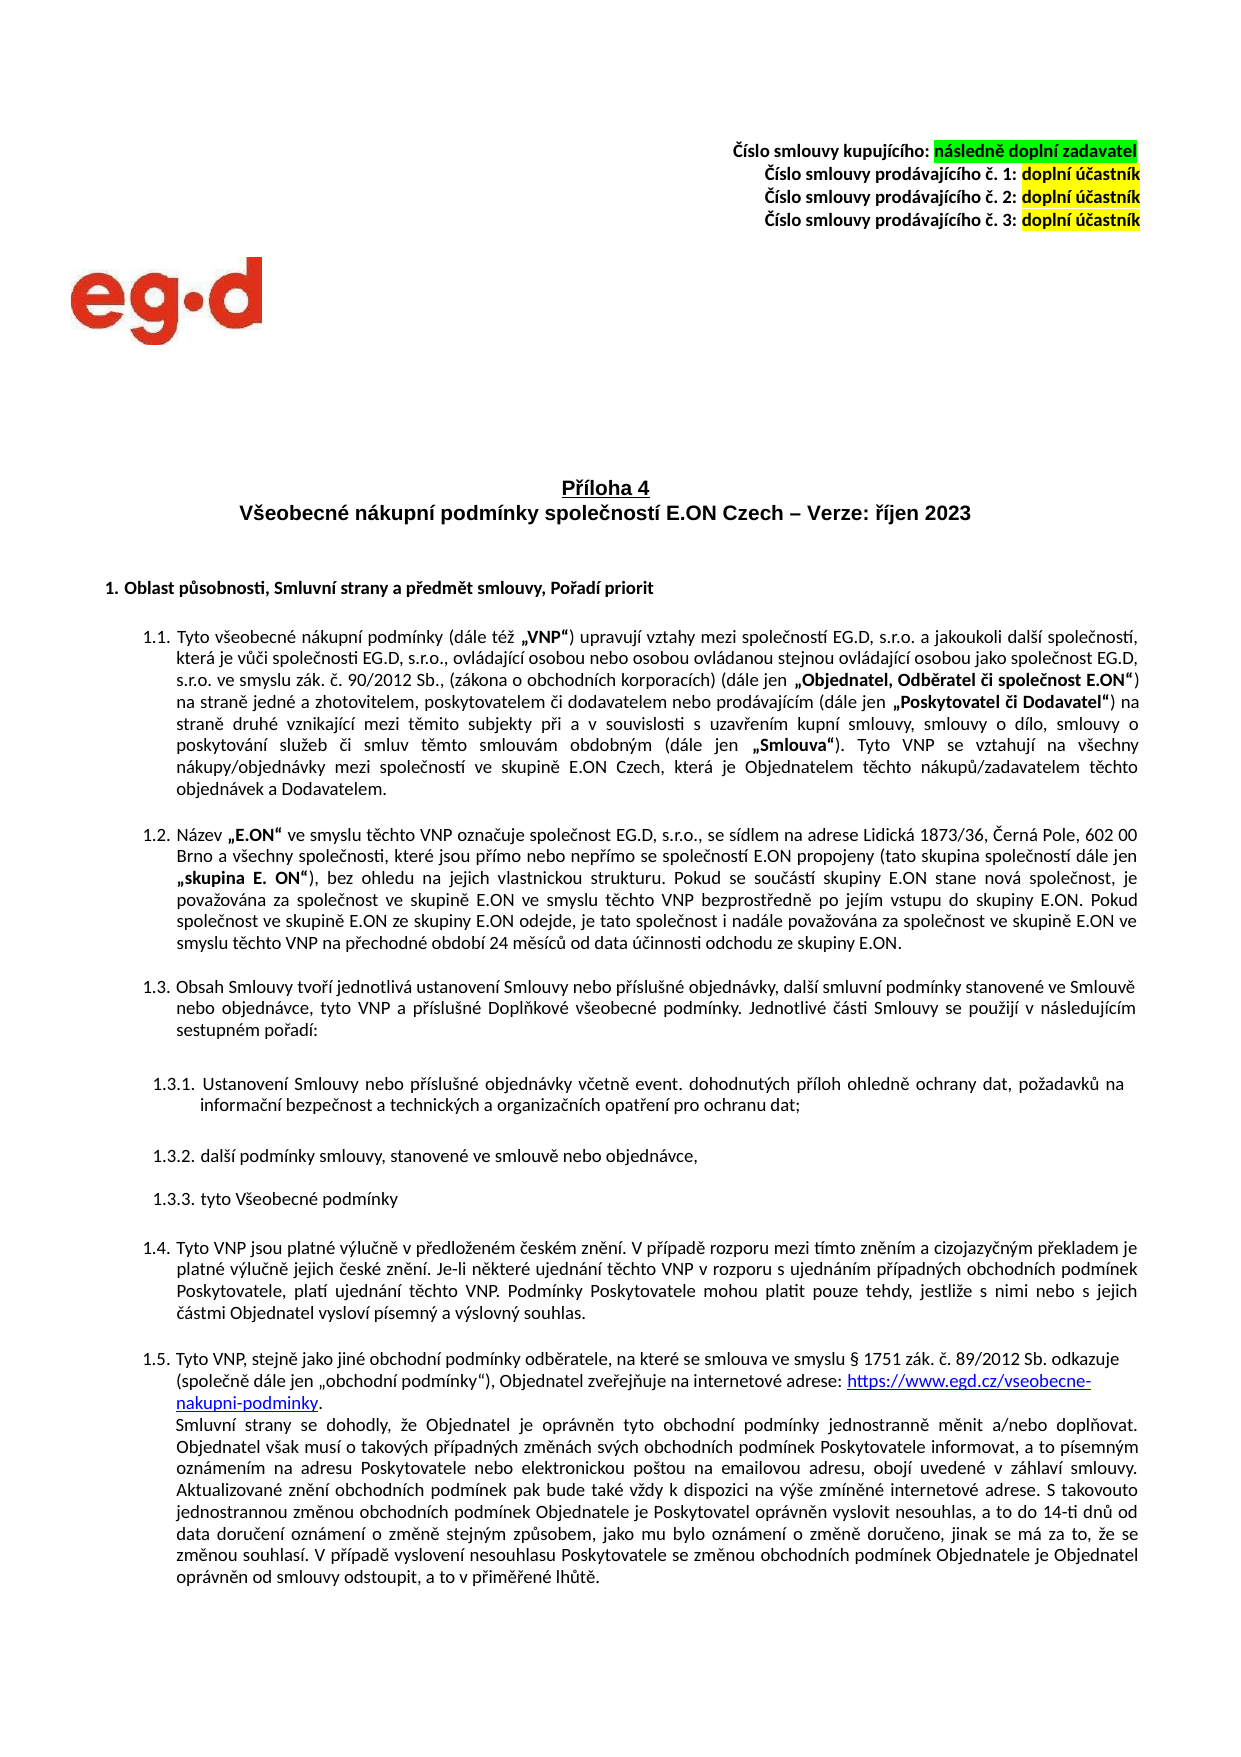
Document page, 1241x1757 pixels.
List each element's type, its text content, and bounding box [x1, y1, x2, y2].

subtitle 1. Oblast působnosti, Smluvní strany a předmět smlouvy, Pořadí priorit [104, 576, 1140, 599]
text Smluvní strany se dohodly, že Objednatel je oprávněn tyto obchodní podmínky jednostranně měnit a/nebo doplňovat. Objednatel však musí o takových případných změnách svých obchodních podmínek Poskytovatele informovat, a to písemným oznámením na adresu Poskytovatele nebo elektronickou poštou na emailovou adresu, obojí uvedené v záhlaví smlouvy. Aktualizované znění obchodních podmínek pak bude také vždy k dispozici na výše zmíněné internetové adrese. S takovouto jednostrannou změnou obchodních podmínek Objednatele je Poskytovatel oprávněn vyslovit nesouhlas, a to do 14-ti dnů od data doručení oznámení o změně stejným způsobem, jako mu bylo oznámení o změně doručeno, jinak se má za to, že se změnou souhlasí. V případě vyslovení nesouhlasu Poskytovatele se změnou obchodních podmínek Objednatele je Objednatel oprávněn od smlouvy odstoupit, a to v přiměřené lhůtě. [175, 1414, 1140, 1588]
text 1.3.3. tyto Všeobecné podmínky [152, 1188, 1125, 1209]
text 1.5. Tyto VNP, stejně jako jiné obchodní podmínky odběratele, na které se smlouva ve smyslu § 1751 zák. č. 89/2012 Sb. odkazuje (společně dále jen „obchodní podmínky“), Objednatel zveřejňuje na internetové adrese: https://www.egd.cz/vseobecne-nakupni-podminky. [142, 1348, 1137, 1414]
text 1.3. Obsah Smlouvy tvoří jednotlivá ustanovení Smlouvy nebo příslušné objednávky, další smluvní podmínky stanovené ve Smlouvě nebo objednávce, tyto VNP a příslušné Doplňkové všeobecné podmínky. Jednotlivé části Smlouvy se použijí v následujícím sestupném pořadí: [142, 976, 1138, 1041]
text 1.4. Tyto VNP jsou platné výlučně v předloženém českém znění. V případě rozporu mezi tímto zněním a cizojazyčným překladem je platné výlučně jejich české znění. Je-li některé ujednání těchto VNP v rozporu s ujednáním případných obchodních podmínek Poskytovatele, platí ujednání těchto VNP. Podmínky Poskytovatele mohou platit pouze tehdy, jestliže s nimi nebo s jejich částmi Objednatel vysloví písemný a výslovný souhlas. [142, 1237, 1139, 1324]
picture [70, 257, 262, 345]
text Číslo smlouvy kupujícího: následně doplní zadavatel [71, 140, 934, 163]
text 1.3.2. další podmínky smlouvy, stanovené ve smlouvě nebo objednávce, [152, 1145, 1125, 1167]
text Všeobecné nákupní podmínky společností E.ON Czech – Verze: říjen 2023 [71, 500, 1140, 524]
text Číslo smlouvy prodávajícího č. 3: doplní účastník [71, 208, 1140, 231]
text Číslo smlouvy prodávajícího č. 1: doplní účastník [71, 163, 1022, 186]
text 1.1. Tyto všeobecné nákupní podmínky (dále též „VNP“) upravují vztahy mezi společností EG.D, s.r.o. a jakoukoli další společností, která je vůči společnosti EG.D, s.r.o., ovládající osobou nebo osobou ovládanou stejnou ovládající osobou jako společnost EG.D, s.r.o. ve smyslu zák. č. 90/2012 Sb., (zákona o obchodních korporacích) (dále jen „Objednatel, Odběratel či společnost E.ON“) na straně jedné a zhotovitelem, poskytovatelem či dodavatelem nebo prodávajícím (dále jen „Poskytovatel či Dodavatel“) na straně druhé vznikající mezi těmito subjekty při a v souvislosti s uzavřením kupní smlouvy, smlouvy o dílo, smlouvy o poskytování služeb či smluv těmto smlouvám obdobným (dále jen „Smlouva“). Tyto VNP se vztahují na všechny nákupy/objednávky mezi společností ve skupině E.ON Czech, která je Objednatelem těchto nákupů/zadavatelem těchto objednávek a Dodavatelem. [142, 626, 1139, 800]
text Číslo smlouvy prodávajícího č. 2: doplní účastník [71, 186, 1022, 208]
text 1.2. Název „E.ON“ ve smyslu těchto VNP označuje společnost EG.D, s.r.o., se sídlem na adrese Lidická 1873/36, Černá Pole, 602 00 Brno a všechny společnosti, které jsou přímo nebo nepřímo se společností E.ON propojeny (tato skupina společností dále jen „skupina E. ON“), bez ohledu na jejich vlastnickou strukturu. Pokud se součástí skupiny E.ON stane nová společnost, je považována za společnost ve skupině E.ON ve smyslu těchto VNP bezprostředně po jejím vstupu do skupiny E.ON. Pokud společnost ve skupině E.ON ze skupiny E.ON odejde, je tato společnost i nadále považována za společnost ve skupině E.ON ve smyslu těchto VNP na přechodné období 24 měsíců od data účinnosti odchodu ze skupiny E.ON. [142, 823, 1139, 954]
text Příloha 4 [71, 476, 1140, 499]
text 1.3.1. Ustanovení Smlouvy nebo příslušné objednávky včetně event. dohodnutých příloh ohledně ochrany dat, požadavků na informační bezpečnost a technických a organizačních opatření pro ochranu dat; [152, 1073, 1125, 1116]
